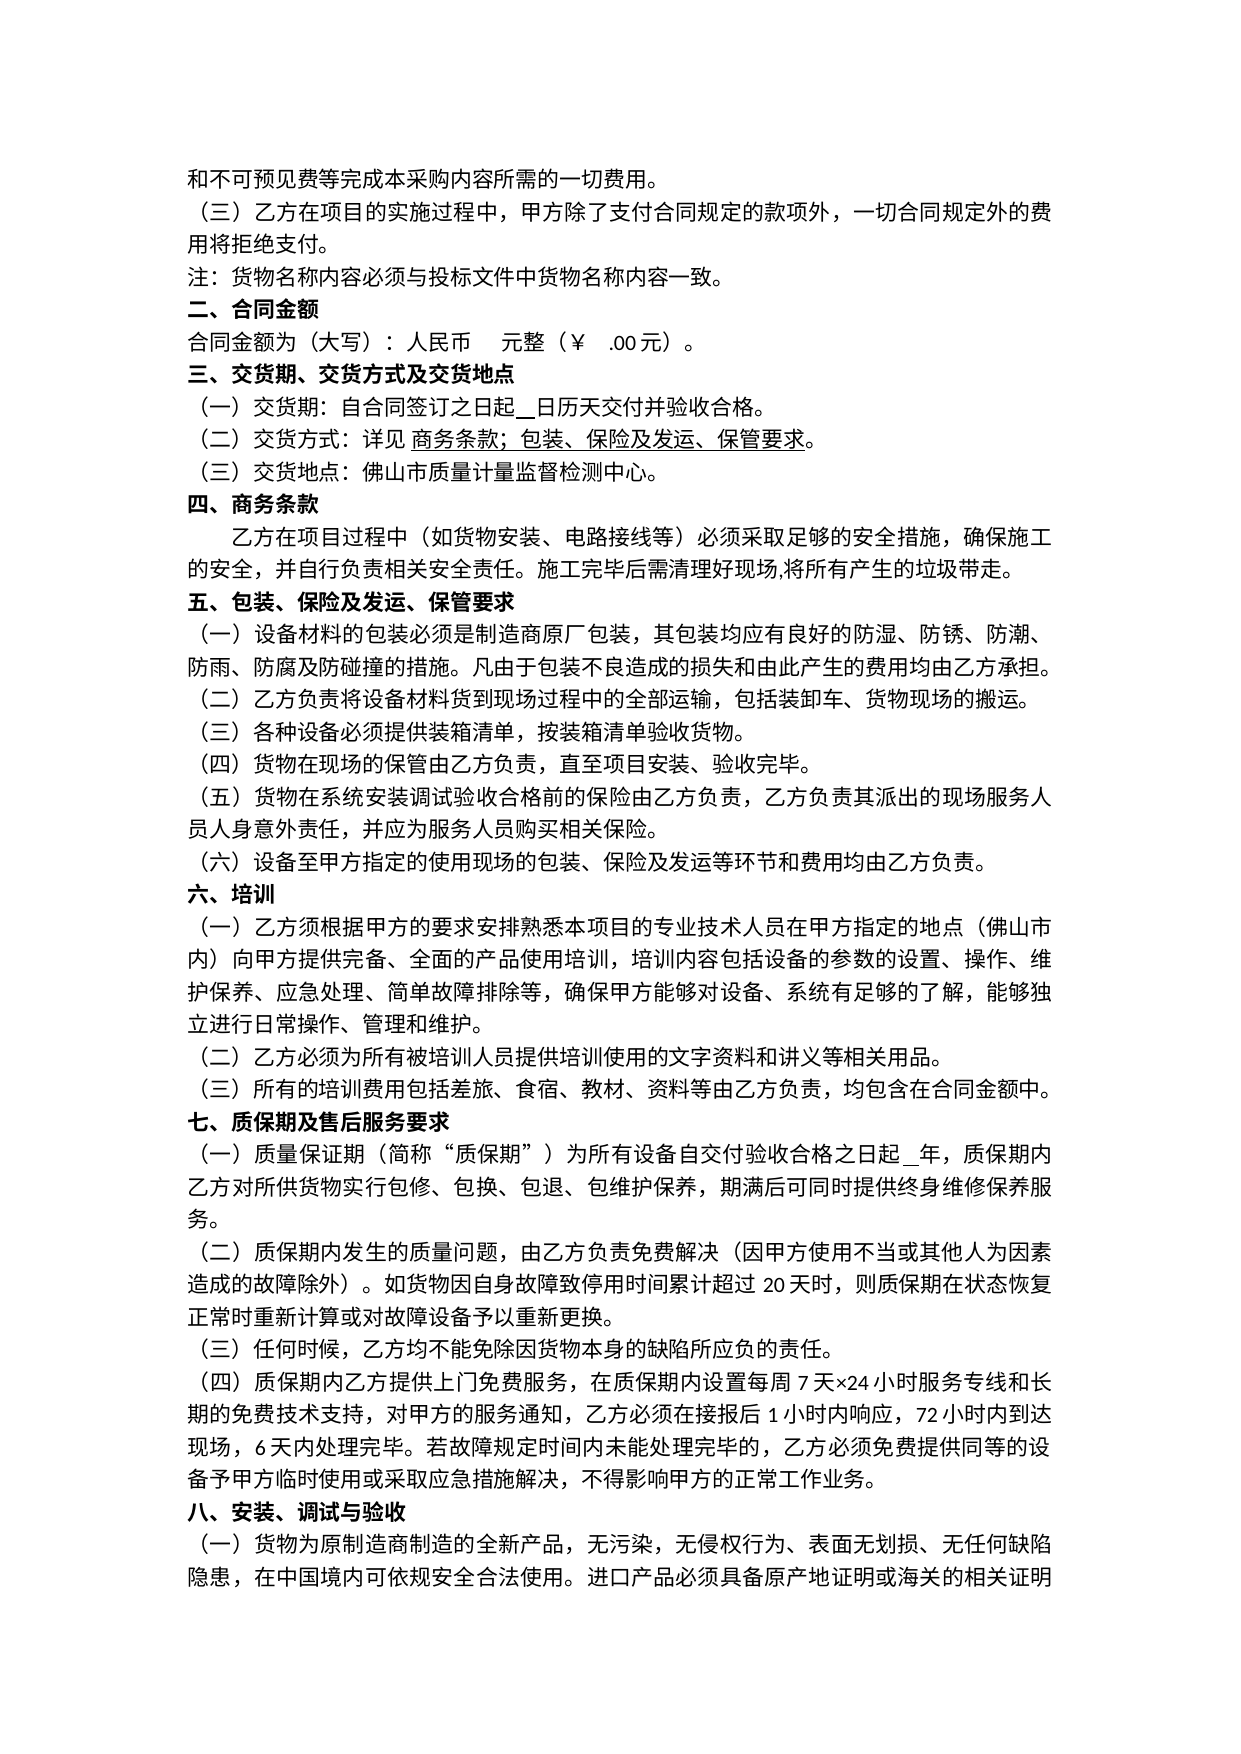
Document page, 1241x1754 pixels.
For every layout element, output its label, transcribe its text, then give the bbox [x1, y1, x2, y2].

text （三）交货地点：佛山市质量计量监督检测中心。 [187, 454, 1053, 487]
text （二）交货方式：详见 商务条款；包装、保险及发运、保管要求。 [187, 422, 1053, 454]
text （一）设备材料的包装必须是制造商原厂包装，其包装均应有良好的防湿、防锈、防潮、防雨、防腐及防碰撞的措施。凡由于包装不良造成的损失和由此产生的费用均由乙方承担。 [187, 617, 1053, 682]
text 六、培训 [187, 877, 1053, 909]
text （二）质保期内发生的质量问题，由乙方负责免费解决（因甲方使用不当或其他人为因素造成的故障除外）。如货物因自身故障致停用时间累计超过20天时，则质保期在状态恢复正常时重新计算或对故障设备予以重新更换。 [187, 1234, 1053, 1332]
text 注：货物名称内容必须与投标文件中货物名称内容一致。 [187, 259, 1053, 292]
text 三、交货期、交货方式及交货地点 [187, 357, 1053, 389]
text 七、质保期及售后服务要求 [187, 1104, 1053, 1137]
text （三）任何时候，乙方均不能免除因货物本身的缺陷所应负的责任。 [187, 1332, 1053, 1364]
text （六）设备至甲方指定的使用现场的包装、保险及发运等环节和费用均由乙方负责。 [187, 844, 1053, 877]
text （四）货物在现场的保管由乙方负责，直至项目安装、验收完毕。 [187, 747, 1053, 779]
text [187, 1527, 1053, 1592]
text （二）乙方负责将设备材料货到现场过程中的全部运输，包括装卸车、货物现场的搬运。 [187, 682, 1053, 714]
text （三）所有的培训费用包括差旅、食宿、教材、资料等由乙方负责，均包含在合同金额中。 [187, 1072, 1053, 1104]
text （一）交货期：自合同签订之日起 日历天交付并验收合格。 [187, 389, 1053, 422]
text （一）乙方须根据甲方的要求安排熟悉本项目的专业技术人员在甲方指定的地点（佛山市内）向甲方提供完备、全面的产品使用培训，培训内容包括设备的参数的设置、操作、维护保养、应急处理、简单故障排除等，确保甲方能够对设备、系统有足够的了解，能够独立进行日常操作、管理和维护。 [187, 909, 1053, 1039]
text （三）乙方在项目的实施过程中，甲方除了支付合同规定的款项外，一切合同规定外的费用将拒绝支付。 [187, 194, 1053, 259]
text 五、包装、保险及发运、保管要求 [187, 584, 1053, 617]
text 四、商务条款 [187, 487, 1053, 519]
text 二、合同金额 [187, 292, 1053, 324]
text （一）质量保证期（简称“质保期”）为所有设备自交付验收合格之日起 年，质保期内乙方对所供货物实行包修、包换、包退、包维护保养，期满后可同时提供终身维修保养服务。 [187, 1137, 1053, 1234]
text 八、安装、调试与验收 [187, 1494, 1053, 1527]
text （四）质保期内乙方提供上门免费服务，在质保期内设置每周7天×24小时服务专线和长期的免费技术支持，对甲方的服务通知，乙方必须在接报后1小时内响应，72小时内到达现场，6天内处理完毕。若故障规定时间内未能处理完毕的，乙方必须免费提供同等的设备予甲方临时使用或采取应急措施解决，不得影响甲方的正常工作业务。 [187, 1364, 1053, 1494]
text （二）乙方必须为所有被培训人员提供培训使用的文字资料和讲义等相关用品。 [187, 1039, 1053, 1072]
text （五）货物在系统安装调试验收合格前的保险由乙方负责，乙方负责其派出的现场服务人员人身意外责任，并应为服务人员购买相关保险。 [187, 779, 1053, 844]
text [187, 162, 1053, 194]
text 合同金额为（大写）：人民币 元整（￥ .00元）。 [187, 324, 1053, 357]
text （三）各种设备必须提供装箱清单，按装箱清单验收货物。 [187, 714, 1053, 747]
text 乙方在项目过程中（如货物安装、电路接线等）必须采取足够的安全措施，确保施工的安全，并自行负责相关安全责任。施工完毕后需清理好现场,将所有产生的垃圾带走。 [187, 519, 1053, 584]
